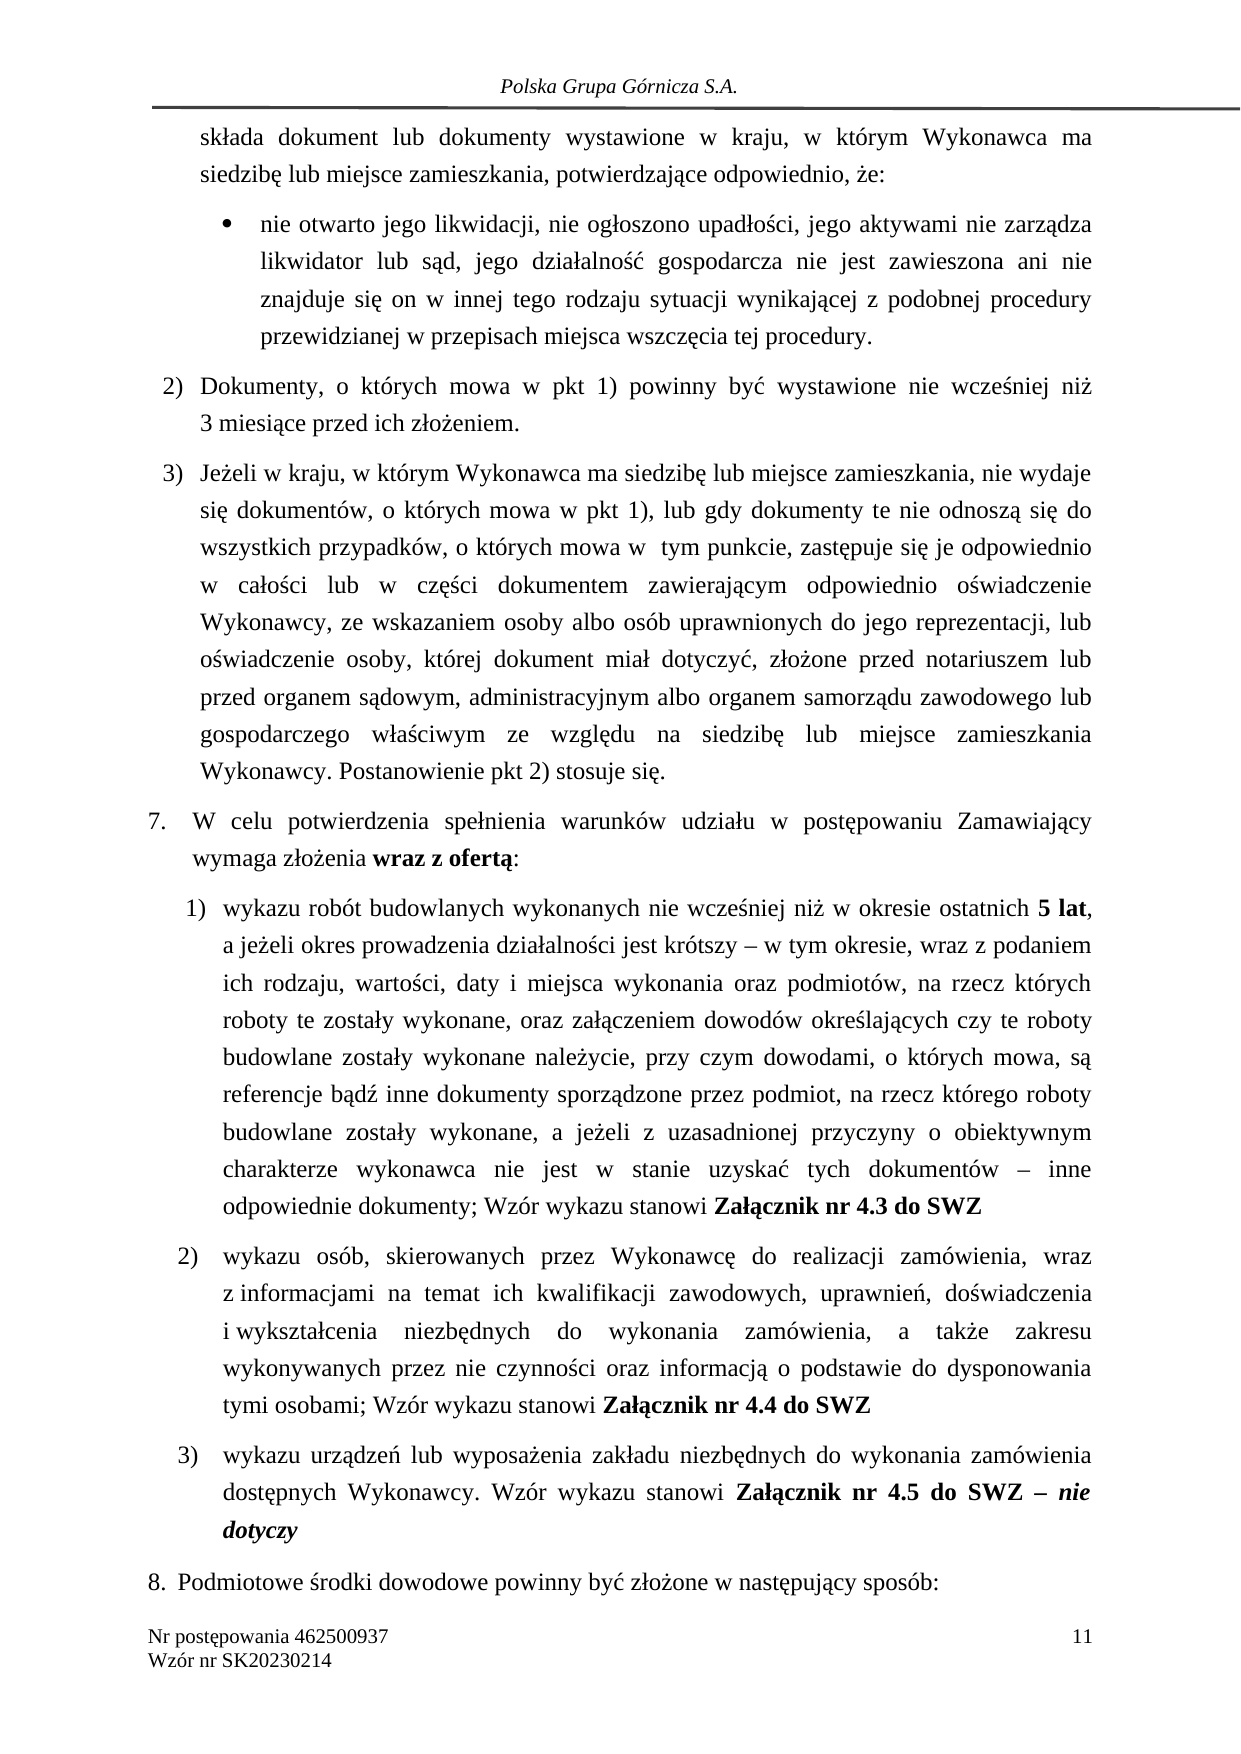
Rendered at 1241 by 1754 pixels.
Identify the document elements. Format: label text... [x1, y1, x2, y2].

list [162, 122, 1093, 188]
list Dokumenty, o których mowa w pkt 1) powinny być wystawione nie wcześniej niż 3 miesiące przed ich złożeniem. [162, 371, 1093, 437]
list wykazu osób, skierowanych przez Wykonawcę do realizacji zamówienia, wraz z informacjami na temat ich kwalifikacji zawodowych, uprawnień, doświadczenia i wykształcenia niezbędnych do wykonania zamówienia, a także zakresu wykonywanych przez nie czynności oraz informacją o podstawie do dysponowania tymi osobami; Wzór wykazu stanowi Załącznik nr 4.4 do SWZ [177, 1241, 1093, 1419]
list nie otwarto jego likwidacji, nie ogłoszono upadłości, jego aktywami nie zarządza likwidator lub sąd, jego działalność gospodarcza nie jest zawieszona ani nie znajduje się on w innej tego rodzaju sytuacji wynikającej z podobnej procedury przewidzianej w przepisach miejsca wszczęcia tej procedury. [223, 209, 1093, 350]
list wykazu urządzeń lub wyposażenia zakładu niezbędnych do wykonania zamówienia dostępnych Wykonawcy. Wzór wykazu stanowi Załącznik nr 4.5 do SWZ – nie dotyczy [177, 1440, 1093, 1543]
list W celu potwierdzenia spełnienia warunków udziału w postępowaniu Zamawiający wymaga złożenia wraz z ofertą: [148, 806, 1093, 872]
list wykazu robót budowlanych wykonanych nie wcześniej niż w okresie ostatnich 5 lat, a jeżeli okres prowadzenia działalności jest krótszy – w tym okresie, wraz z podaniem ich rodzaju, wartości, daty i miejsca wykonania oraz podmiotów, na rzecz których roboty te zostały wykonane, oraz załączeniem dowodów określających czy te roboty budowlane zostały wykonane należycie, przy czym dowodami, o których mowa, są referencje bądź inne dokumenty sporządzone przez podmiot, na rzecz którego roboty budowlane zostały wykonane, a jeżeli z uzasadnionej przyczyny o obiektywnym charakterze wykonawca nie jest w stanie uzyskać tych dokumentów – inne odpowiednie dokumenty; Wzór wykazu stanowi Załącznik nr 4.3 do SWZ [185, 893, 1093, 1220]
list Podmiotowe środki dowodowe powinny być złożone w następujący sposób: [148, 1567, 1093, 1596]
list Jeżeli w kraju, w którym Wykonawca ma siedzibę lub miejsce zamieszkania, nie wydaje się dokumentów, o których mowa w pkt 1), lub gdy dokumenty te nie odnoszą się do wszystkich przypadków, o których mowa w tym punkcie, zastępuje się je odpowiednio w całości lub w części dokumentem zawierającym odpowiednio oświadczenie Wykonawcy, ze wskazaniem osoby albo osób uprawnionych do jego reprezentacji, lub oświadczenie osoby, której dokument miał dotyczyć, złożone przed notariuszem lub przed organem sądowym, administracyjnym albo organem samorządu zawodowego lub gospodarczego właściwym ze względu na siedzibę lub miejsce zamieszkania Wykonawcy. Postanowienie pkt 2) stosuje się. [162, 458, 1093, 785]
